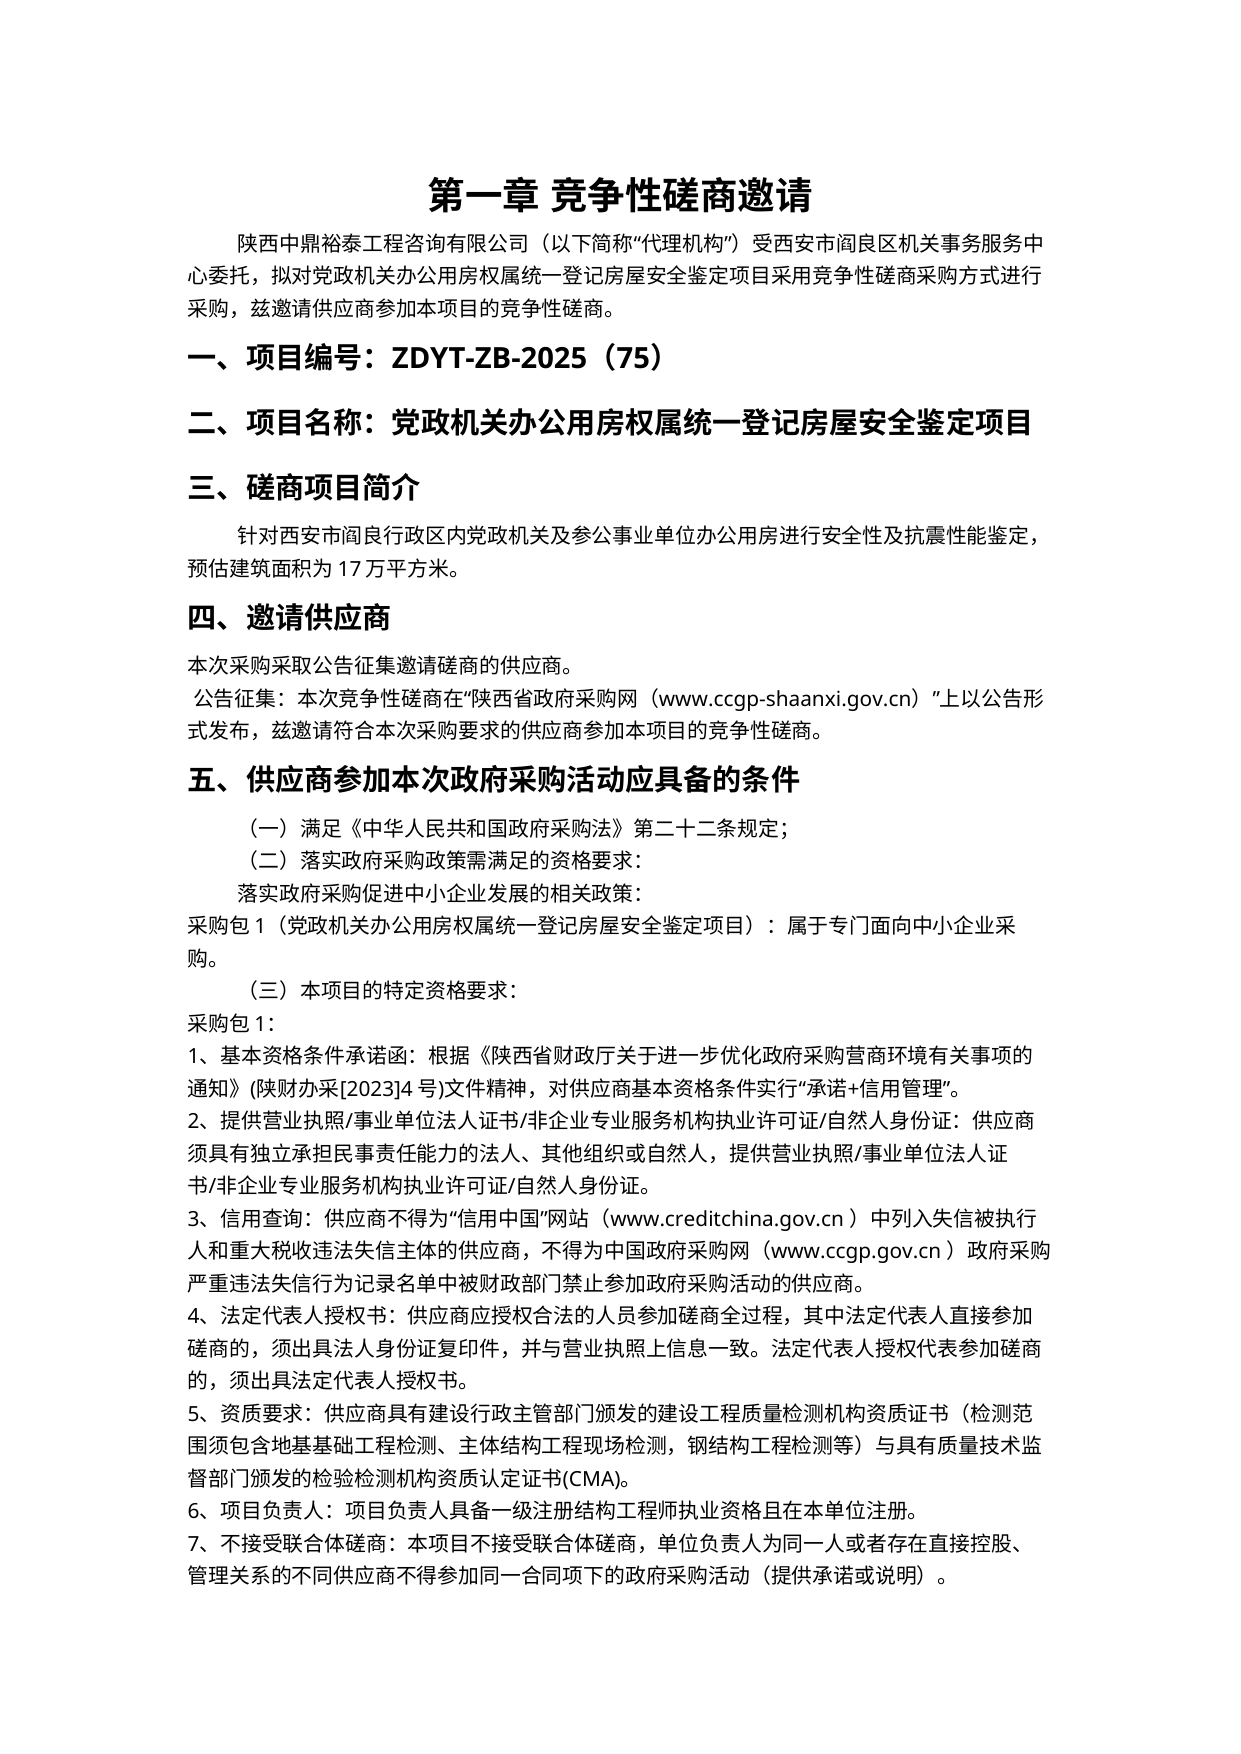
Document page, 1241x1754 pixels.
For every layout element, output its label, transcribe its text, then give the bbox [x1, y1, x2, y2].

text 5、资质要求：供应商具有建设行政主管部门颁发的建设工程质量检测机构资质证书（检测范围须包含地基基础工程检测、主体结构工程现场检测，钢结构工程检测等）与具有质量技术监督部门颁发的检验检测机构资质认定证书(CMA)。 [187, 1397, 1053, 1494]
text 四、邀请供应商 [187, 584, 1053, 649]
text （二）落实政府采购政策需满足的资格要求： [187, 844, 1053, 877]
text 三、磋商项目简介 [187, 454, 1053, 519]
text 本次采购采取公告征集邀请磋商的供应商。 [187, 649, 1053, 682]
text 2、提供营业执照/事业单位法人证书/非企业专业服务机构执业许可证/自然人身份证：供应商须具有独立承担民事责任能力的法人、其他组织或自然人，提供营业执照/事业单位法人证书/非企业专业服务机构执业许可证/自然人身份证。 [187, 1104, 1053, 1202]
text 公告征集：本次竞争性磋商在“陕西省政府采购网（www.ccgp-shaanxi.gov.cn）”上以公告形式发布，兹邀请符合本次采购要求的供应商参加本项目的竞争性磋商。 [187, 682, 1053, 747]
text 4、法定代表人授权书：供应商应授权合法的人员参加磋商全过程，其中法定代表人直接参加磋商的，须出具法人身份证复印件，并与营业执照上信息一致。法定代表人授权代表参加磋商的，须出具法定代表人授权书。 [187, 1299, 1053, 1397]
text 采购包1（党政机关办公用房权属统一登记房屋安全鉴定项目）：属于专门面向中小企业采购。 [187, 909, 1053, 974]
text 二、项目名称：党政机关办公用房权属统一登记房屋安全鉴定项目 [187, 389, 1053, 454]
text 采购包1： [187, 1007, 1053, 1039]
text 五、供应商参加本次政府采购活动应具备的条件 [187, 747, 1053, 812]
text （一）满足《中华人民共和国政府采购法》第二十二条规定； [187, 812, 1053, 844]
text （三）本项目的特定资格要求： [187, 974, 1053, 1007]
text 陕西中鼎裕泰工程咨询有限公司（以下简称“代理机构”）受西安市阎良区机关事务服务中心委托，拟对党政机关办公用房权属统一登记房屋安全鉴定项目采用竞争性磋商采购方式进行采购，兹邀请供应商参加本项目的竞争性磋商。 [187, 227, 1053, 324]
text 一、项目编号：ZDYT-ZB-2025（75） [187, 324, 1053, 389]
text 3、信用查询：供应商不得为“信用中国”网站（www.creditchina.gov.cn ）中列入失信被执行人和重大税收违法失信主体的供应商，不得为中国政府采购网（www.ccgp.gov.cn ）政府采购严重违法失信行为记录名单中被财政部门禁止参加政府采购活动的供应商。 [187, 1202, 1053, 1299]
text 第一章 竞争性磋商邀请 [187, 162, 1053, 227]
text 7、不接受联合体磋商：本项目不接受联合体磋商，单位负责人为同一人或者存在直接控股、管理关系的不同供应商不得参加同一合同项下的政府采购活动（提供承诺或说明）。 [187, 1527, 1053, 1592]
text 落实政府采购促进中小企业发展的相关政策： [187, 877, 1053, 909]
text 1、基本资格条件承诺函：根据《陕西省财政厅关于进一步优化政府采购营商环境有关事项的通知》(陕财办采[2023]4号)文件精神，对供应商基本资格条件实行“承诺+信用管理”。 [187, 1039, 1053, 1104]
text 针对西安市阎良行政区内党政机关及参公事业单位办公用房进行安全性及抗震性能鉴定，预估建筑面积为17万平方米。 [187, 519, 1053, 584]
text 6、项目负责人：项目负责人具备一级注册结构工程师执业资格且在本单位注册。 [187, 1494, 1053, 1527]
